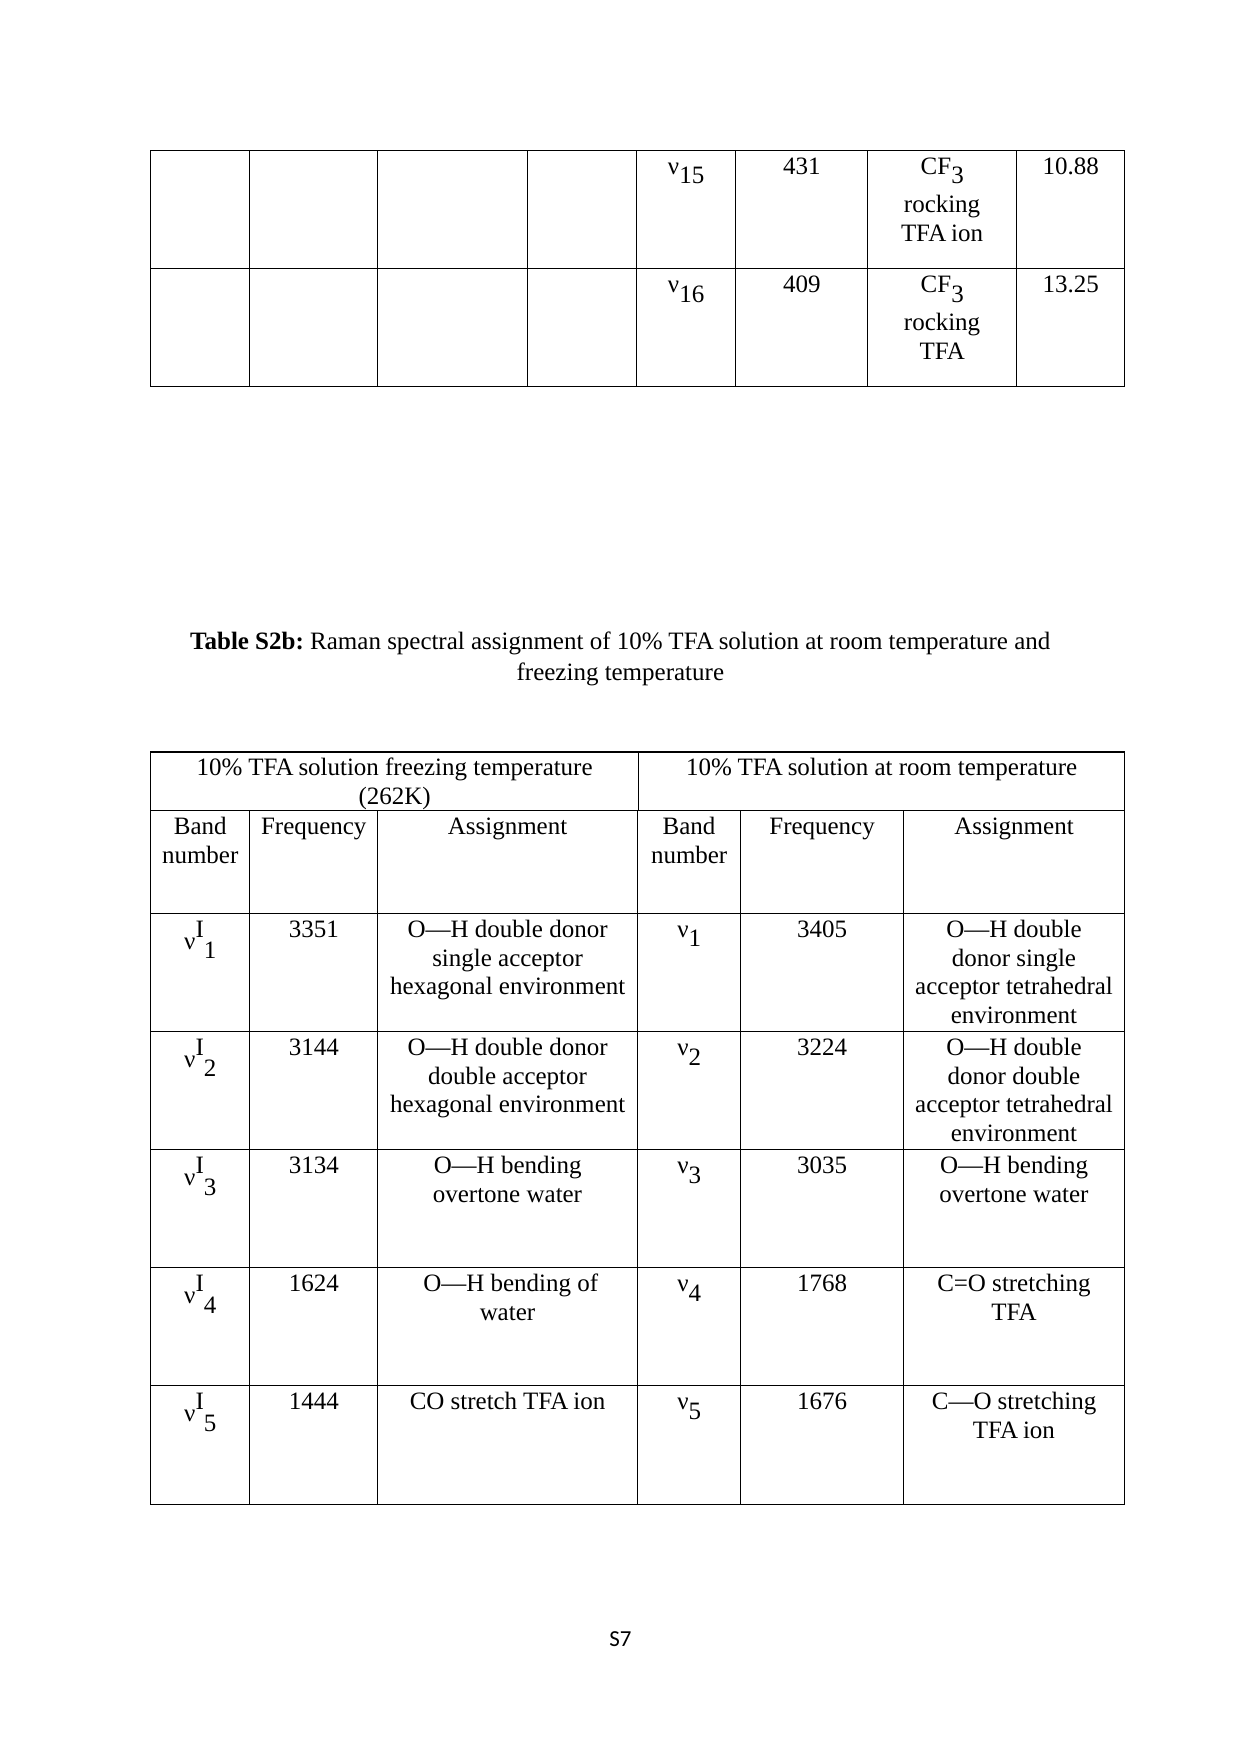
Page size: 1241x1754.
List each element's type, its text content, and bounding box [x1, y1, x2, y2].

table_cell CO stretch TFA ion [378, 1386, 637, 1503]
table_cell [250, 269, 377, 386]
table_cell Band number [638, 811, 740, 913]
table_cell O—H bending overtone water [904, 1150, 1124, 1267]
table_header 10% TFA solution freezing temperature (262K) [151, 753, 638, 810]
table_cell CF3 rocking TFA [868, 269, 1016, 386]
table_cell Band number [151, 811, 249, 913]
table_cell νI2 [151, 1032, 249, 1149]
table_cell 1676 [741, 1386, 903, 1503]
table_cell O—H double donor double acceptor tetrahedral environment [904, 1032, 1124, 1149]
table_cell C—O stretching TFA ion [904, 1386, 1124, 1503]
table_cell 13.25 [1017, 269, 1124, 386]
table_cell 3144 [250, 1032, 377, 1149]
table_cell 1624 [250, 1268, 377, 1385]
table_cell 1444 [250, 1386, 377, 1503]
table_cell ν5 [638, 1386, 740, 1503]
table_cell O—H double donor single acceptor hexagonal environment [378, 914, 637, 1031]
table_cell O—H bending of water [378, 1268, 637, 1385]
table_cell νI4 [151, 1268, 249, 1385]
table_cell ν15 [637, 151, 735, 268]
table_cell 1768 [741, 1268, 903, 1385]
table_cell νI1 [151, 914, 249, 1031]
table_cell 431 [736, 151, 867, 268]
table_cell [378, 151, 527, 268]
table_cell Assignment [378, 811, 637, 913]
table_cell 3351 [250, 914, 377, 1031]
table_cell [528, 269, 636, 386]
table_cell νI3 [151, 1150, 249, 1267]
table_cell O—H bending overtone water [378, 1150, 637, 1267]
table_cell 3224 [741, 1032, 903, 1149]
table_cell ν16 [637, 269, 735, 386]
table_cell 3405 [741, 914, 903, 1031]
table_cell ν3 [638, 1150, 740, 1267]
table_cell ν1 [638, 914, 740, 1031]
table_cell [151, 269, 249, 386]
table_cell Frequency [250, 811, 377, 913]
table_cell [250, 151, 377, 268]
table_cell O—H double donor double acceptor hexagonal environment [378, 1032, 637, 1149]
table_cell [528, 151, 636, 268]
table_header 10% TFA solution at room temperature [639, 753, 1124, 810]
table_cell 409 [736, 269, 867, 386]
table_cell CF3 rocking TFA ion [868, 151, 1016, 268]
table_cell 3035 [741, 1150, 903, 1267]
table_cell 3134 [250, 1150, 377, 1267]
table_cell 10.88 [1017, 151, 1124, 268]
table_cell C=O stretching TFA [904, 1268, 1124, 1385]
table_cell O—H double donor single acceptor tetrahedral environment [904, 914, 1124, 1031]
table_cell [151, 151, 249, 268]
table_cell Frequency [741, 811, 903, 913]
text Table S2b: Raman spectral assignment of 10% TFA solution at room temperature and freezing temperature [150, 626, 1090, 686]
table_cell [378, 269, 527, 386]
table_cell ν2 [638, 1032, 740, 1149]
table_cell νI5 [151, 1386, 249, 1503]
table_cell Assignment [904, 811, 1124, 913]
table_cell ν4 [638, 1268, 740, 1385]
